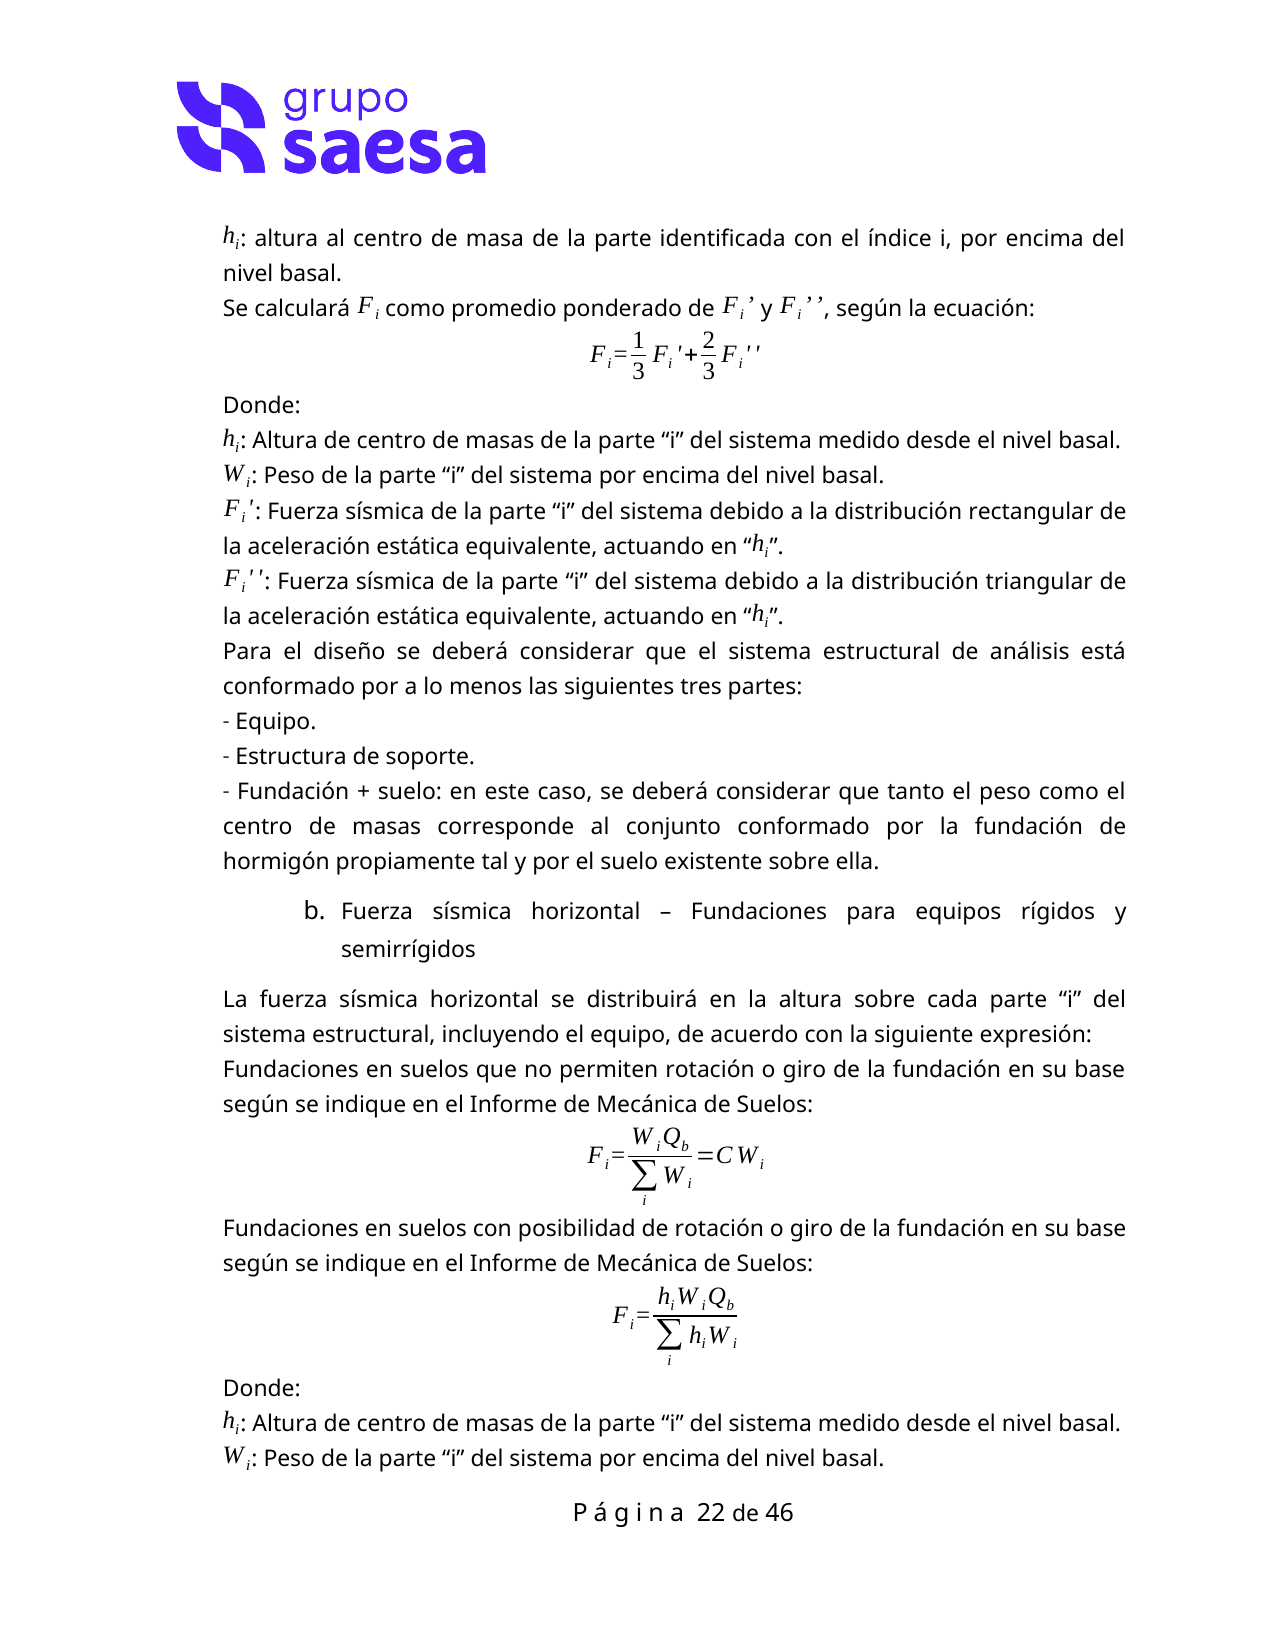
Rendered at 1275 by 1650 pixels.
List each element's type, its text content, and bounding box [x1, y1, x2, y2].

list : Fuerza sísmica de la parte “i” del sistema debido a la distribución rectangular de la aceleración estática equivalente, actuando en “”. [223, 494, 1127, 561]
list : Altura de centro de masas de la parte “i” del sistema medido desde el nivel basal. [223, 424, 1127, 456]
list : altura al centro de masa de la parte identificada con el índice i, por encima del nivel basal. [223, 221, 1127, 288]
list : Peso de la parte “i” del sistema por encima del nivel basal. [223, 1442, 1127, 1473]
list ˗ Fundación + suelo: en este caso, se deberá considerar que tanto el peso como el centro de masas corresponde al conjunto conformado por la fundación de hormigón propiamente tal y por el suelo existente sobre ella. [223, 775, 1127, 876]
list Donde: [223, 389, 1127, 421]
list ˗ Equipo. [223, 705, 1127, 736]
list : Altura de centro de masas de la parte “i” del sistema medido desde el nivel basal. [223, 1407, 1127, 1438]
list Fuerza sísmica horizontal – Fundaciones para equipos rígidos y semirrígidos [303, 892, 1127, 964]
list : Peso de la parte “i” del sistema por encima del nivel basal. [223, 459, 1127, 491]
list Se calculará como promedio ponderado de y , según la ecuación: [223, 292, 1127, 323]
list ˗ Estructura de soporte. [223, 740, 1127, 771]
list La fuerza sísmica horizontal se distribuirá en la altura sobre cada parte “i” del sistema estructural, incluyendo el equipo, de acuerdo con la siguiente expresión: [223, 983, 1127, 1049]
list Fundaciones en suelos con posibilidad de rotación o giro de la fundación en su base según se indique en el Informe de Mecánica de Suelos: [223, 1212, 1127, 1279]
list Para el diseño se deberá considerar que el sistema estructural de análisis está conformado por a lo menos las siguientes tres partes: [223, 635, 1127, 701]
list : Fuerza sísmica de la parte “i” del sistema debido a la distribución triangular de la aceleración estática equivalente, actuando en “”. [223, 565, 1127, 631]
list Fundaciones en suelos que no permiten rotación o giro de la fundación en su base según se indique en el Informe de Mecánica de Suelos: [223, 1053, 1127, 1119]
list Donde: [223, 1372, 1127, 1403]
